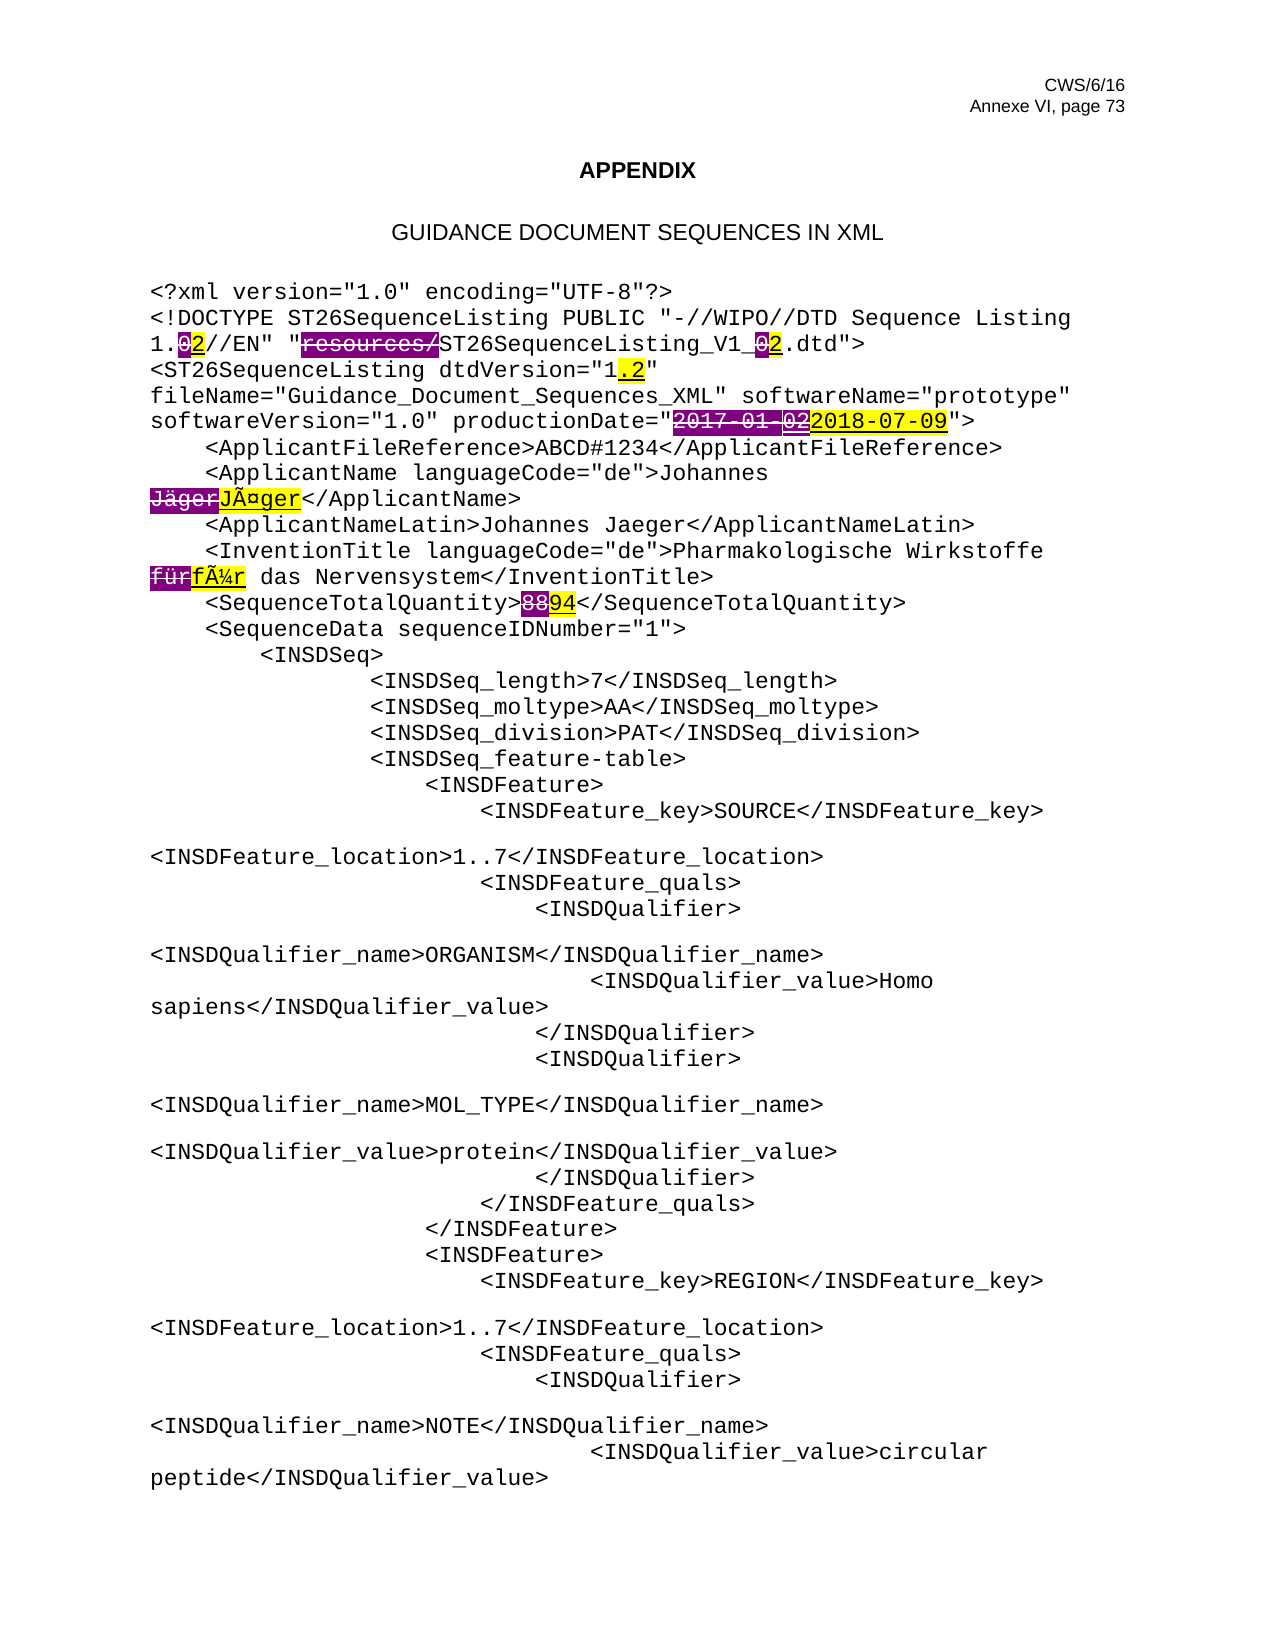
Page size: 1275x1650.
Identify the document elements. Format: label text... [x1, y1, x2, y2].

text <InventionTitle languageCode="de">Pharmakologische Wirkstoffe fürfÃ¼r das Nervensystem</InventionTitle> [150, 539, 1125, 591]
text <INSDFeature_quals> [150, 871, 1125, 897]
text <INSDSeq_division>PAT</INSDSeq_division> [150, 721, 1125, 747]
text <?xml version="1.0" encoding="UTF-8"?> [150, 280, 1125, 306]
text <INSDFeature_quals> [150, 1342, 1125, 1368]
text <INSDQualifier_value>Homo sapiens</INSDQualifier_value> [150, 969, 1125, 1021]
text <INSDFeature_key>SOURCE</INSDFeature_key> [150, 799, 1125, 825]
text <INSDQualifier> [150, 1047, 1125, 1073]
text <INSDFeature_location>1..7</INSDFeature_location> [150, 1296, 1125, 1342]
text <INSDQualifier> [150, 1368, 1125, 1394]
text </INSDFeature_quals> [150, 1192, 1125, 1218]
text <ST26SequenceListing dtdVersion="1.2" fileName="Guidance_Document_Sequences_XML" softwareName="prototype" softwareVersion="1.0" productionDate="2017-01-022018-07-09"> [150, 358, 1125, 436]
text <INSDSeq_length>7</INSDSeq_length> [150, 669, 1125, 695]
text <INSDSeq_feature-table> [150, 747, 1125, 773]
text <ApplicantFileReference>ABCD#1234</ApplicantFileReference> [150, 436, 1125, 462]
text </INSDQualifier> [150, 1166, 1125, 1192]
text <INSDQualifier_name>ORGANISM</INSDQualifier_name> [150, 923, 1125, 969]
text <ApplicantNameLatin>Johannes Jaeger</ApplicantNameLatin> [150, 514, 1125, 539]
text <INSDQualifier_name>NOTE</INSDQualifier_name> [150, 1394, 1125, 1440]
text <SequenceTotalQuantity>8894</SequenceTotalQuantity> [150, 591, 521, 617]
text <INSDQualifier> [150, 897, 1125, 923]
text <INSDQualifier_value>protein</INSDQualifier_value> [150, 1119, 1125, 1166]
text <SequenceTotalQuantity>8894</SequenceTotalQuantity> [576, 591, 1125, 617]
text <INSDFeature> [150, 773, 1125, 799]
text GUIDANCE DOCUMENT SEQUENCES IN XML [150, 218, 1125, 245]
text <!DOCTYPE ST26SequenceListing PUBLIC "-//WIPO//DTD Sequence Listing 1.02//EN" "resources/ST26SequenceListing_V1_02.dtd"> [150, 306, 1125, 358]
text </INSDQualifier> [150, 1021, 1125, 1047]
subtitle APPENDIX [150, 157, 1125, 183]
text <INSDFeature_location>1..7</INSDFeature_location> [150, 825, 1125, 871]
text <INSDQualifier_value>circular peptide</INSDQualifier_value> [150, 1440, 1125, 1492]
text <INSDFeature_key>REGION</INSDFeature_key> [150, 1270, 1125, 1296]
text </INSDFeature> [150, 1218, 1125, 1244]
text <INSDFeature> [150, 1244, 1125, 1270]
text <ApplicantName languageCode="de">Johannes JägerJÃ¤ger</ApplicantName> [150, 462, 1125, 514]
text <INSDSeq_moltype>AA</INSDSeq_moltype> [150, 695, 1125, 721]
text <SequenceData sequenceIDNumber="1"> [150, 617, 1125, 643]
text <INSDQualifier_name>MOL_TYPE</INSDQualifier_name> [150, 1073, 1125, 1119]
text <INSDSeq> [150, 643, 1125, 669]
